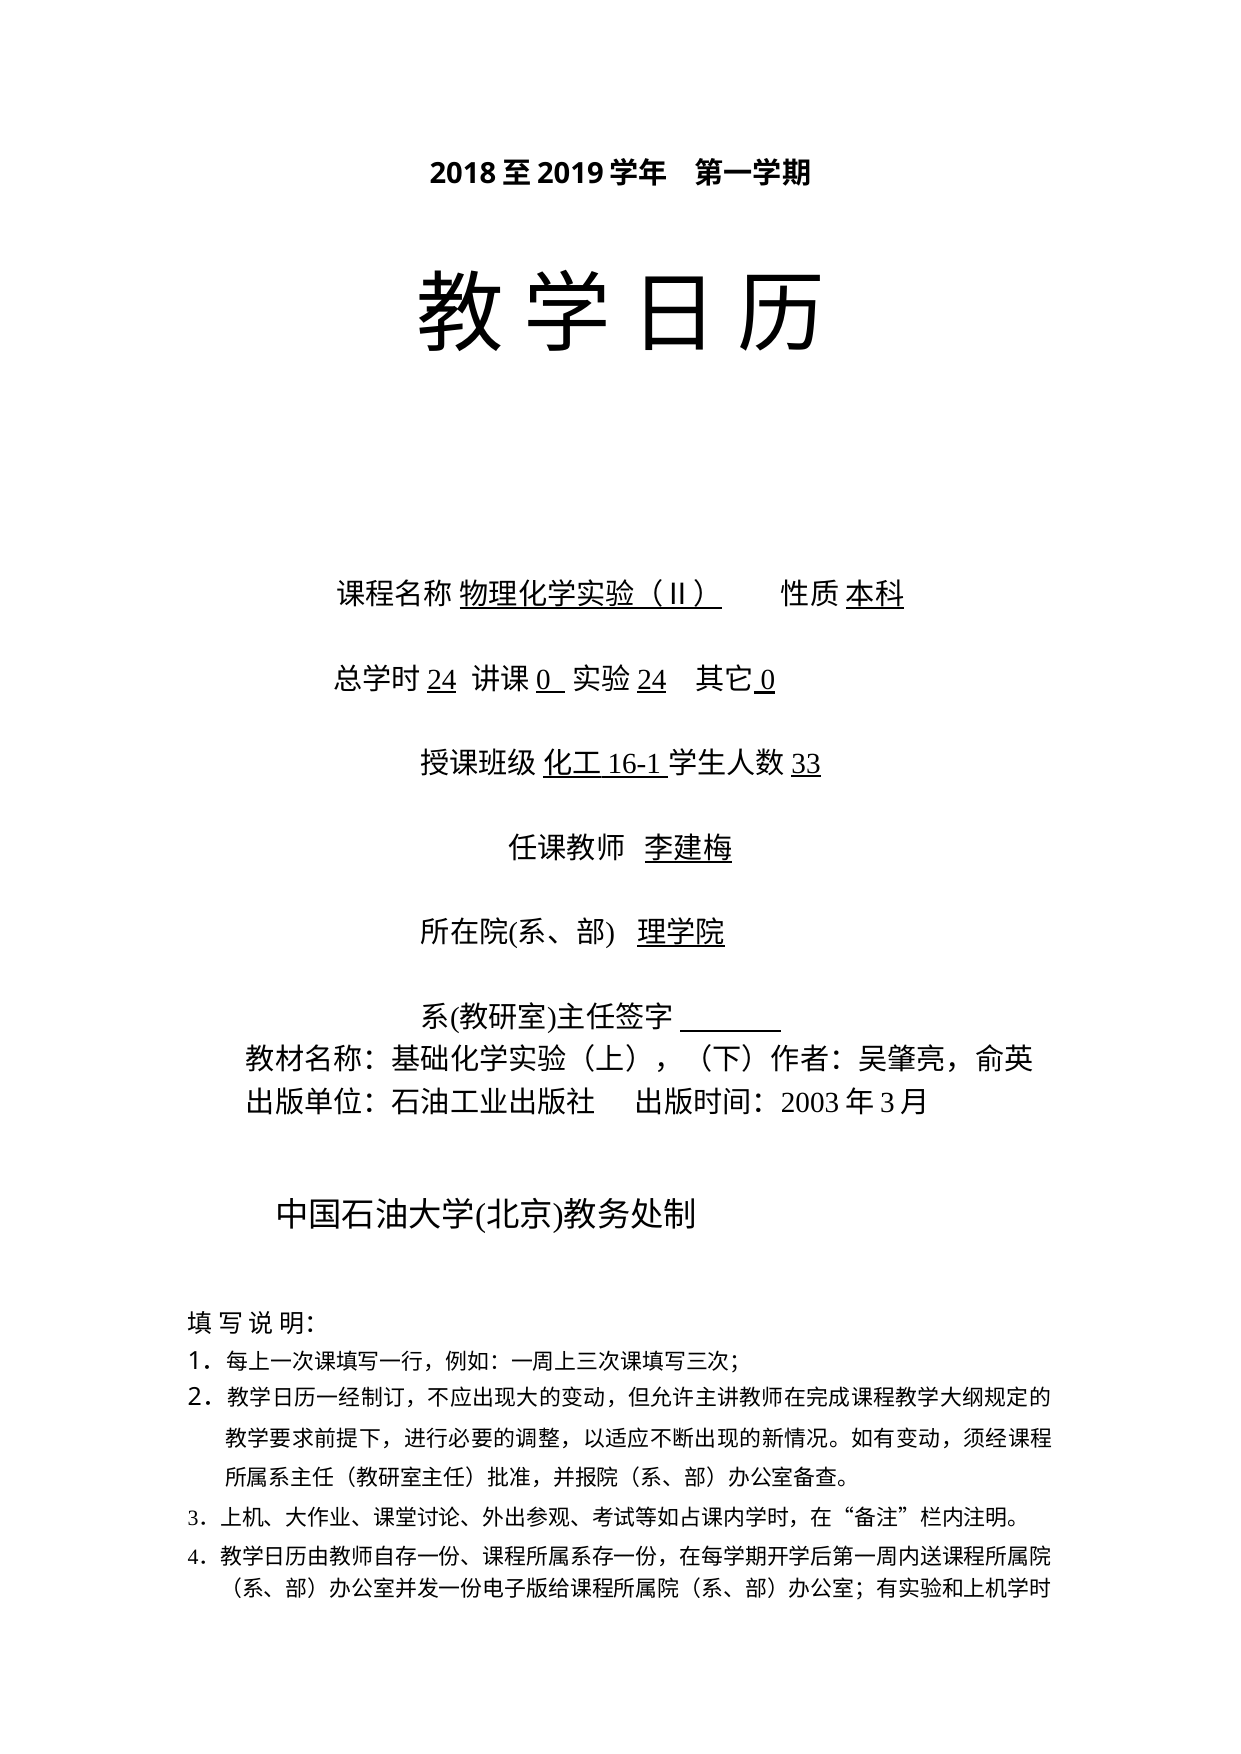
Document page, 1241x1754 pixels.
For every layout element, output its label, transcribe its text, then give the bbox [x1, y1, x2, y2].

text 出版单位：石油工业出版社 出版时间：2003年3月 [187, 1078, 1053, 1121]
text 课程名称 物理化学实验（Ⅱ） 性质 本科 [187, 571, 1053, 613]
text 填 写 说 明： [187, 1304, 1053, 1340]
text 中国石油大学(北京)教务处制 [187, 1188, 1053, 1236]
text 2．教学日历一经制订，不应出现大的变动，但允许主讲教师在完成课程教学大纲规定的教学要求前提下，进行必要的调整，以适应不断出现的新情况。如有变动，须经课程所属系主任（教研室主任）批准，并报院（系、部）办公室备查。 [187, 1376, 1053, 1492]
text 3．上机、大作业、课堂讨论、外出参观、考试等如占课内学时，在“备注”栏内注明。 [187, 1500, 1053, 1531]
text 1．每上一次课填写一行，例如：一周上三次课填写三次； [187, 1340, 1053, 1376]
text 任课教师 李建梅 [187, 824, 1053, 867]
text 系(教研室)主任签字 [187, 994, 1053, 1036]
text 所在院(系、部) 理学院 [187, 909, 1053, 951]
text 教 学 日 历 [187, 243, 1053, 369]
text 2018至2019学年 第一学期 [187, 150, 1053, 192]
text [187, 1539, 1053, 1603]
text 授课班级 化工16-1 学生人数 33 [187, 740, 1053, 782]
text 总学时 24 讲课 0 实验 24 其它 0 [187, 655, 1053, 698]
text 教材名称：基础化学实验（上），（下）作者：吴肇亮，俞英 [187, 1036, 1053, 1078]
